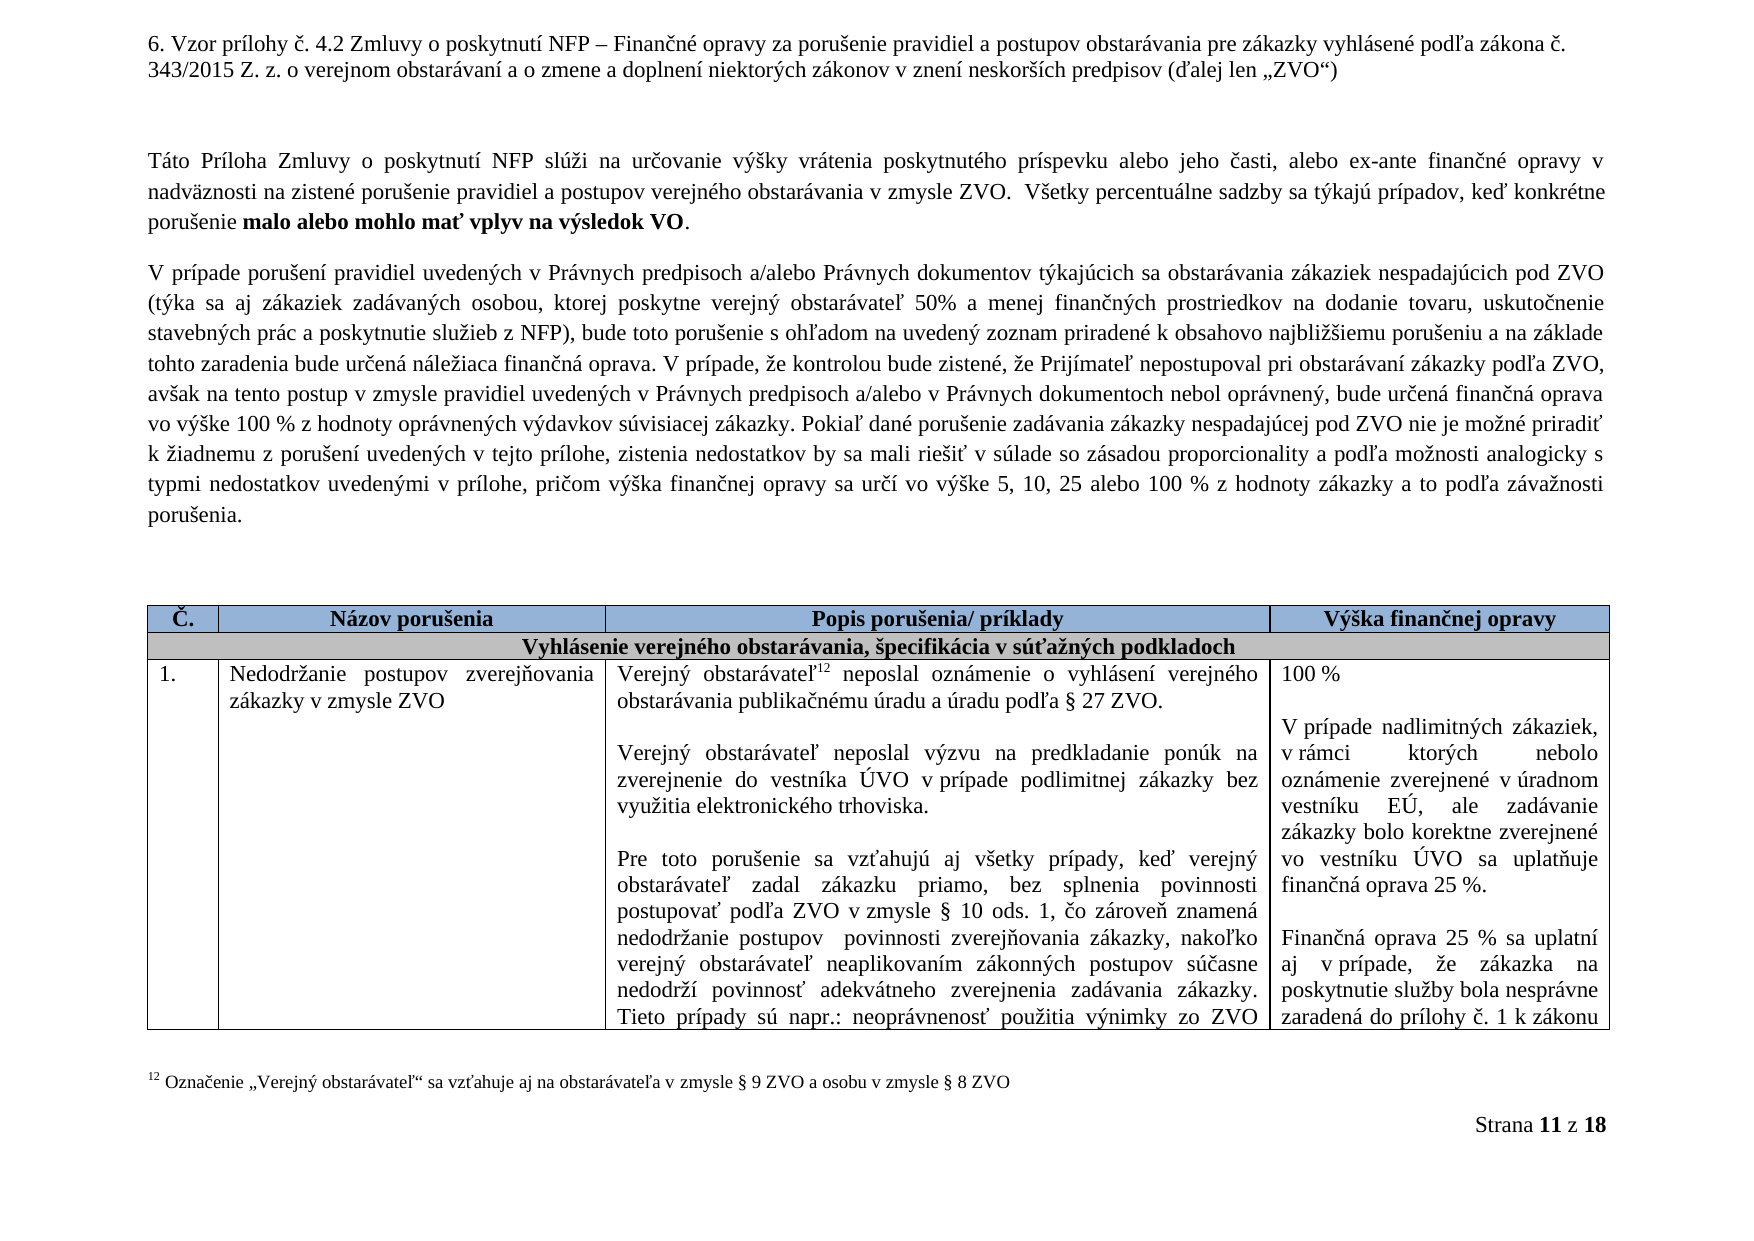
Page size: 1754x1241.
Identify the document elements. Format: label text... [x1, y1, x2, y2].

table_header Výška finančnej opravy [1271, 606, 1609, 632]
table_header Názov porušenia [219, 606, 605, 632]
text V prípade porušení pravidiel uvedených v Právnych predpisoch a/alebo Právnych dokumentov týkajúcich sa obstarávania zákaziek nespadajúcich pod ZVO (týka sa aj zákaziek zadávaných osobou, ktorej poskytne verejný obstarávateľ 50% a menej finančných prostriedkov na dodanie tovaru, uskutočnenie stavebných prác a poskytnutie služieb z NFP), bude toto porušenie s ohľadom na uvedený zoznam priradené k obsahovo najbližšiemu porušeniu a na základe tohto zaradenia bude určená náležiaca finančná oprava. V prípade, že kontrolou bude zistené, že Prijímateľ nepostupoval pri obstarávaní zákazky podľa ZVO, avšak na tento postup v zmysle pravidiel uvedených v Právnych predpisoch a/alebo v Právnych dokumentoch nebol oprávnený, bude určená finančná oprava vo výške 100 % z hodnoty oprávnených výdavkov súvisiacej zákazky. Pokiaľ dané porušenie zadávania zákazky nespadajúcej pod ZVO nie je možné priradiť k žiadnemu z porušení uvedených v tejto prílohe, zistenia nedostatkov by sa mali riešiť v súlade so zásadou proporcionality a podľa možnosti analogicky s typmi nedostatkov uvedenými v prílohe, pričom výška finančnej opravy sa určí vo výške 5, 10, 25 alebo 100 % z hodnoty zákazky a to podľa závažnosti porušenia. [148, 259, 1606, 527]
table_header Č. [148, 606, 218, 632]
table_cell Vyhlásenie verejného obstarávania, špecifikácia v súťažných podkladoch [148, 633, 1609, 659]
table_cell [606, 660, 1269, 1029]
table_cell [219, 660, 605, 1029]
text Táto Príloha Zmluvy o poskytnutí NFP slúži na určovanie výšky vrátenia poskytnutého príspevku alebo jeho časti, alebo ex-ante finančné opravy v nadväznosti na zistené porušenie pravidiel a postupov verejného obstarávania v zmysle ZVO. Všetky percentuálne sadzby sa týkajú prípadov, keď konkrétne porušenie malo alebo mohlo mať vplyv na výsledok VO. [148, 148, 1606, 234]
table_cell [1271, 660, 1609, 1029]
table_header Popis porušenia/ príklady [606, 606, 1269, 632]
table_cell 1. [148, 660, 218, 1029]
